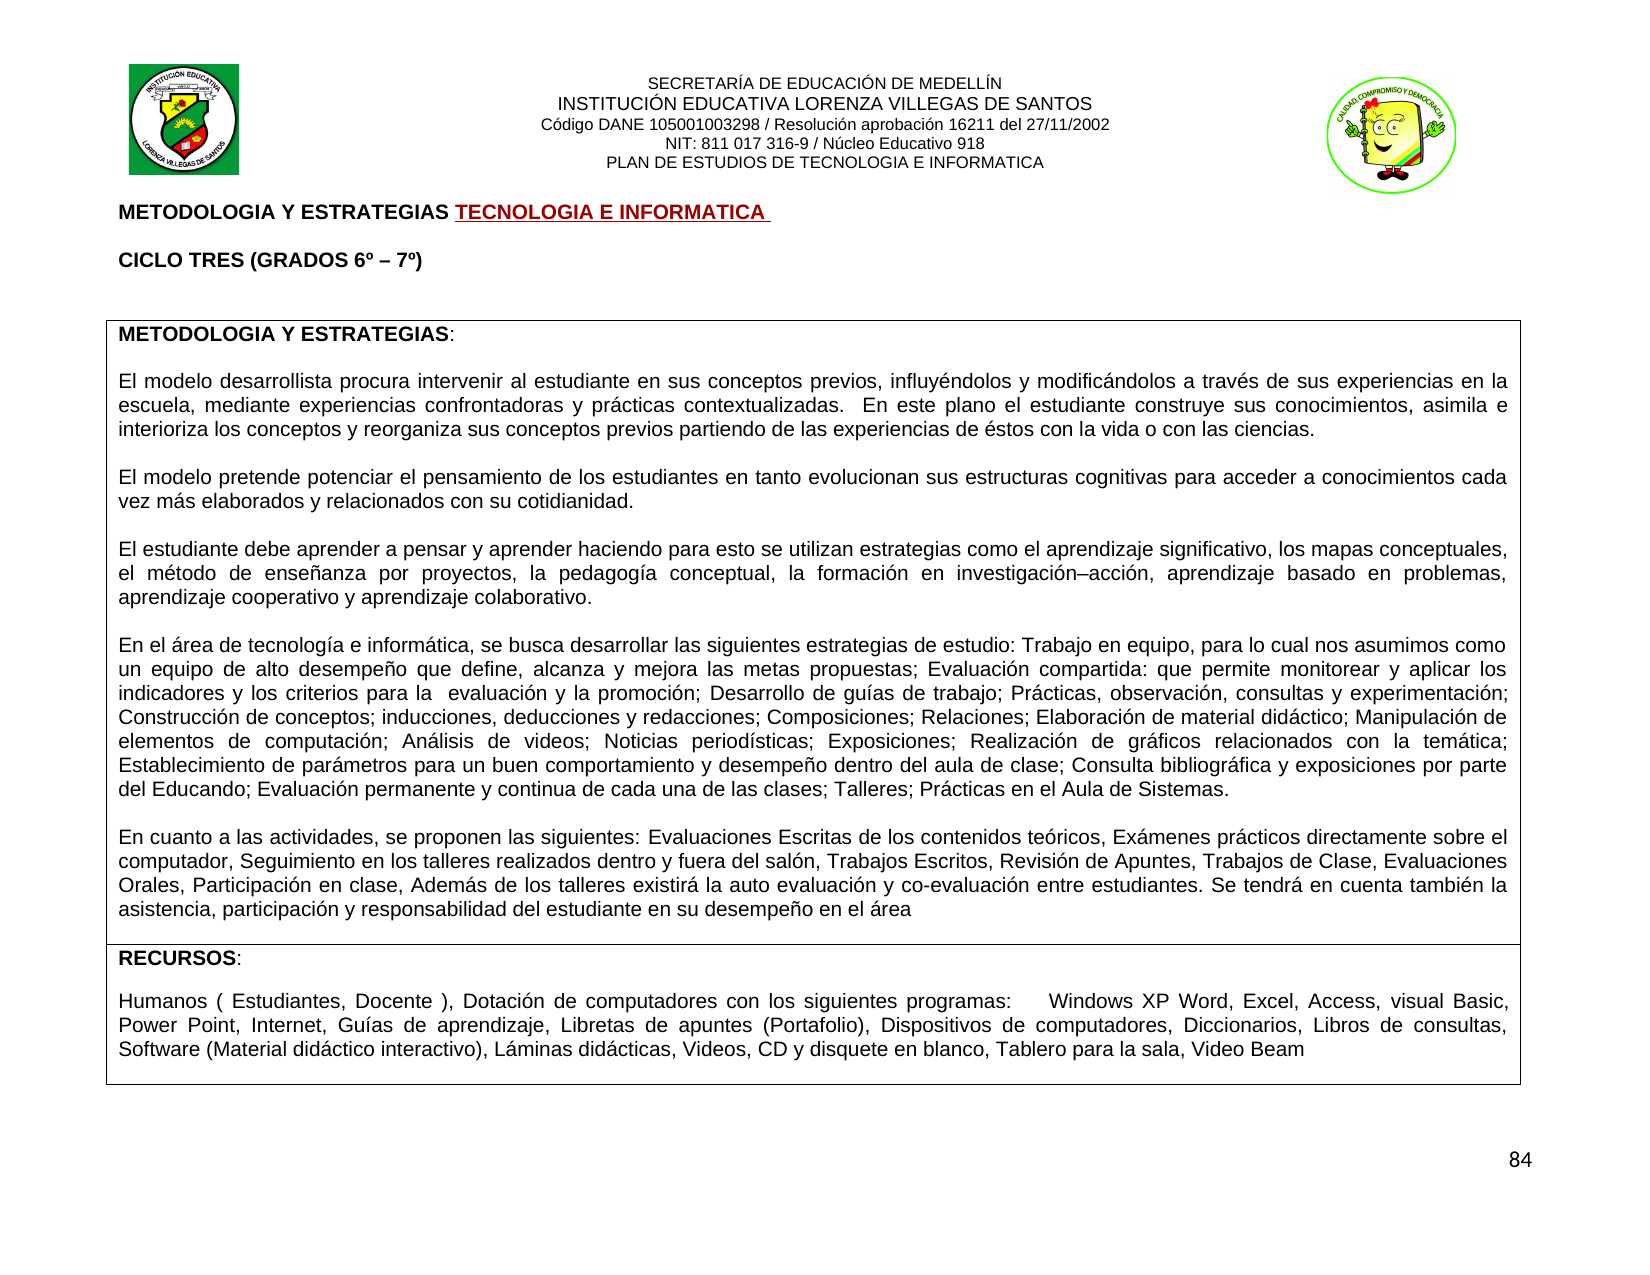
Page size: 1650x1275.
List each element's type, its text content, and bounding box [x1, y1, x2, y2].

table_cell RECURSOS: Humanos ( Estudiantes, Docente ), Dotación de computadores con los siguientes programas: Windows XP Word, Excel, Access, visual Basic, Power Point, Internet, Guías de aprendizaje, Libretas de apuntes (Portafolio), Dispositivos de computadores, Diccionarios, Libros de consultas, Software (Material didáctico interactivo), Láminas didácticas, Videos, CD y disquete en blanco, Tablero para la sala, Video Beam [107, 945, 1520, 1084]
table_header METODOLOGIA Y ESTRATEGIAS: El modelo desarrollista procura intervenir al estudiante en sus conceptos previos, influyéndolos y modificándolos a través de sus experiencias en la escuela, mediante experiencias confrontadoras y prácticas contextualizadas. En este plano el estudiante construye sus conocimientos, asimila e interioriza los conceptos y reorganiza sus conceptos previos partiendo de las experiencias de éstos con la vida o con las ciencias. El modelo pretende potenciar el pensamiento de los estudiantes en tanto evolucionan sus estructuras cognitivas para acceder a conocimientos cada vez más elaborados y relacionados con su cotidianidad. El estudiante debe aprender a pensar y aprender haciendo para esto se utilizan estrategias como el aprendizaje significativo, los mapas conceptuales, el método de enseñanza por proyectos, la pedagogía conceptual, la formación en investigación–acción, aprendizaje basado en problemas, aprendizaje cooperativo y aprendizaje colaborativo. En el área de tecnología e informática, se busca desarrollar las siguientes estrategias de estudio: Trabajo en equipo, para lo cual nos asumimos como un equipo de alto desempeño que define, alcanza y mejora las metas propuestas; Evaluación compartida: que permite monitorear y aplicar los indicadores y los criterios para la evaluación y la promoción; Desarrollo de guías de trabajo; Prácticas, observación, consultas y experimentación; Construcción de conceptos; inducciones, deducciones y redacciones; Composiciones; Relaciones; Elaboración de material didáctico; Manipulación de elementos de computación; Análisis de videos; Noticias periodísticas; Exposiciones; Realización de gráficos relacionados con la temática; Establecimiento de parámetros para un buen comportamiento y desempeño dentro del aula de clase; Consulta bibliográfica y exposiciones por parte del Educando; Evaluación permanente y continua de cada una de las clases; Talleres; Prácticas en el Aula de Sistemas. En cuanto a las actividades, se proponen las siguientes: Evaluaciones Escritas de los contenidos teóricos, Exámenes prácticos directamente sobre el computador, Seguimiento en los talleres realizados dentro y fuera del salón, Trabajos Escritos, Revisión de Apuntes, Trabajos de Clase, Evaluaciones Orales, Participación en clase, Además de los talleres existirá la auto evaluación y co-evaluación entre estudiantes. Se tendrá en cuenta también la asistencia, participación y responsabilidad del estudiante en su desempeño en el área [107, 321, 1520, 944]
picture [1326, 77, 1457, 194]
text CICLO TRES (GRADOS 6º – 7º) [118, 248, 1532, 272]
picture [128, 64, 240, 175]
text METODOLOGIA Y ESTRATEGIAS TECNOLOGIA E INFORMATICA [118, 200, 1532, 224]
